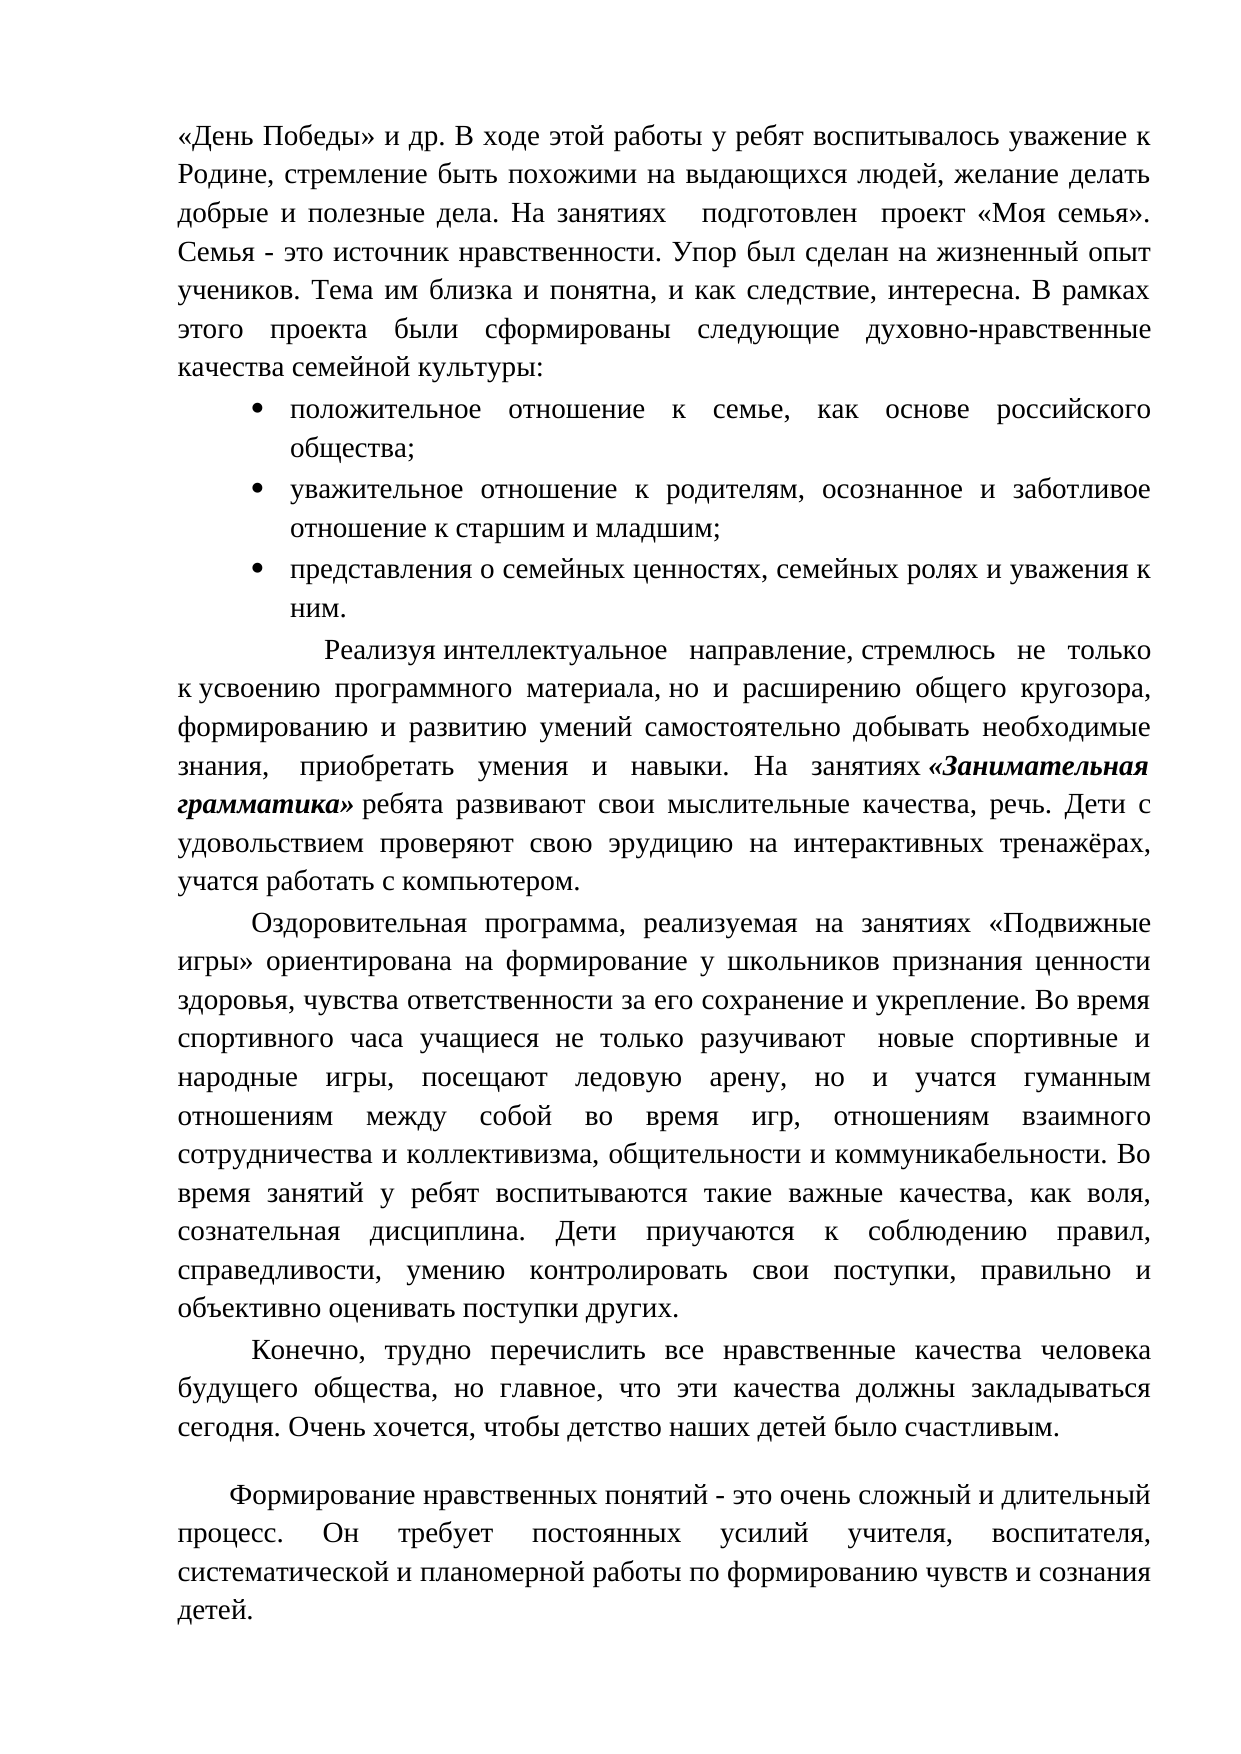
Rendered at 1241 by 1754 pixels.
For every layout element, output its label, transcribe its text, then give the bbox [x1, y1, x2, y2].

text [177, 118, 1152, 383]
text Оздоровительная программа, реализуемая на занятиях «Подвижные игры» ориентирована на формирование у школьников признания ценности здоровья, чувства ответственности за его сохранение и укрепление. Во время спортивного часа учащиеся не только разучивают новые спортивные и народные игры, посещают ледовую арену, но и учатся гуманным отношениям между собой во время игр, отношениям взаимного сотрудничества и коллективизма, общительности и коммуникабельности. Во время занятий у ребят воспитываются такие важные качества, как воля, сознательная дисциплина. Дети приучаются к соблюдению правил, справедливости, умению контролировать свои поступки, правильно и объективно оценивать поступки других. [177, 905, 1152, 1324]
text Формирование нравственных понятий - это очень сложный и длительный процесс. Он требует постоянных усилий учителя, воспитателя, систематической и планомерной работы по формированию чувств и сознания детей. [177, 1477, 1152, 1626]
list уважительное отношение к родителям, осознанное и заботливое отношение к старшим и младшим; [252, 471, 1152, 543]
text Реализуя интеллектуальное направление, стремлюсь не только к усвоению программного материала, но и расширению общего кругозора, формированию и развитию умений самостоятельно добывать необходимые знания, приобретать умения и навыки. На занятиях «Занимательная грамматика» ребята развивают свои мыслительные качества, речь. Дети с удовольствием проверяют свою эрудицию на интерактивных тренажёрах, учатся работать с компьютером. [177, 632, 1152, 897]
list представления о семейных ценностях, семейных ролях и уважения к ним. [252, 552, 1152, 624]
text Конечно, трудно перечислить все нравственные качества человека будущего общества, но главное, что эти качества должны закладываться сегодня. Очень хочется, чтобы детство наших детей было счастливым. [177, 1332, 1152, 1443]
list положительное отношение к семье, как основе российского общества; [252, 391, 1152, 463]
